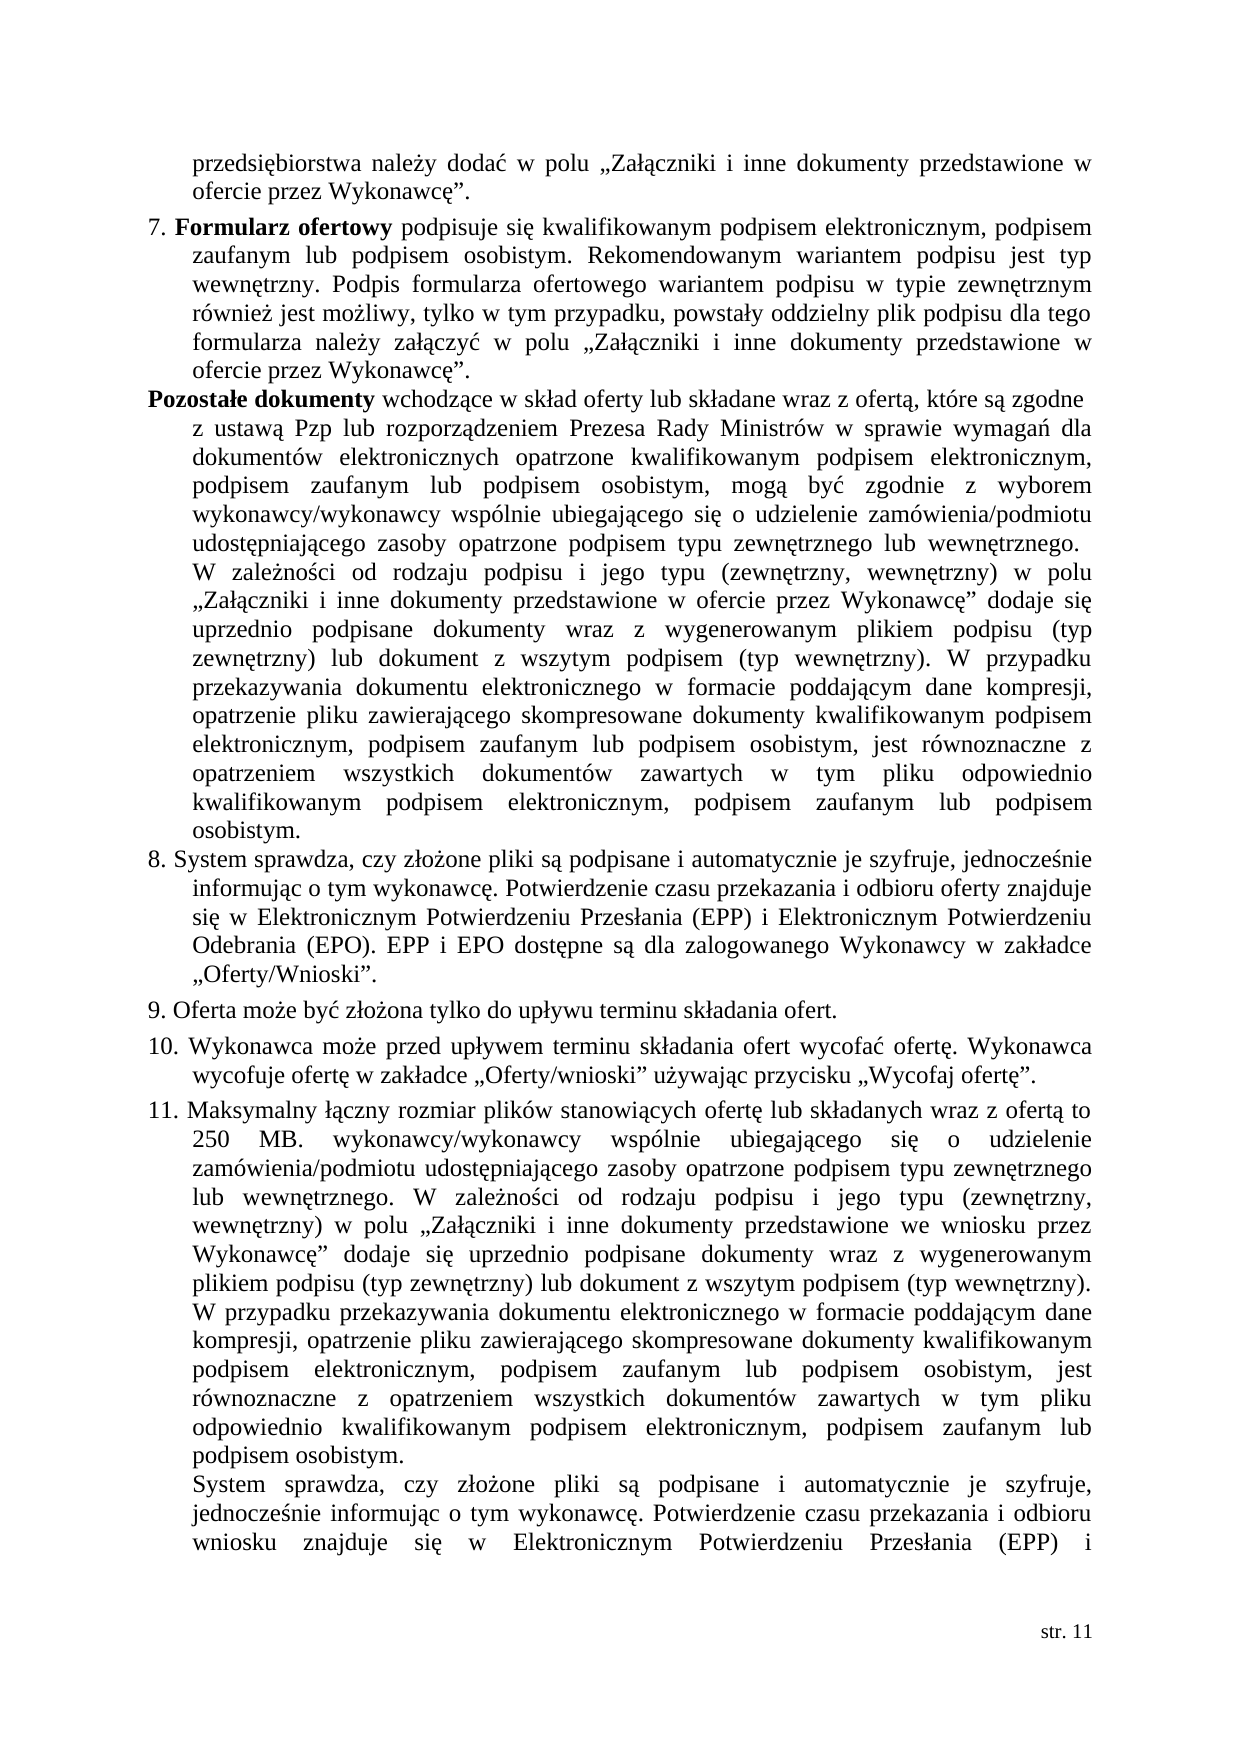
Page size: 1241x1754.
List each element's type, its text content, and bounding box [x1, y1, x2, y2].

text 7. Formularz ofertowy podpisuje się kwalifikowanym podpisem elektronicznym, podpisem zaufanym lub podpisem osobistym. Rekomendowanym wariantem podpisu jest typ wewnętrzny. Podpis formularza ofertowego wariantem podpisu w typie zewnętrznym również jest możliwy, tylko w tym przypadku, powstały oddzielny plik podpisu dla tego formularza należy załączyć w polu „Załączniki i inne dokumenty przedstawione w ofercie przez Wykonawcę”. [148, 212, 1093, 384]
text 8. System sprawdza, czy złożone pliki są podpisane i automatycznie je szyfruje, jednocześnie informując o tym wykonawcę. Potwierdzenie czasu przekazania i odbioru oferty znajduje się w Elektronicznym Potwierdzeniu Przesłania (EPP) i Elektronicznym Potwierdzeniu Odebrania (EPO). EPP i EPO dostępne są dla zalogowanego Wykonawcy w zakładce „Oferty/Wnioski”. [148, 844, 1093, 988]
text 9. Oferta może być złożona tylko do upływu terminu składania ofert. [148, 995, 1093, 1024]
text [192, 1469, 1093, 1556]
text 11. Maksymalny łączny rozmiar plików stanowiących ofertę lub składanych wraz z ofertą to 250 MB. wykonawcy/wykonawcy wspólnie ubiegającego się o udzielenie zamówienia/podmiotu udostępniającego zasoby opatrzone podpisem typu zewnętrznego lub wewnętrznego. W zależności od rodzaju podpisu i jego typu (zewnętrzny, wewnętrzny) w polu „Załączniki i inne dokumenty przedstawione we wniosku przez Wykonawcę” dodaje się uprzednio podpisane dokumenty wraz z wygenerowanym plikiem podpisu (typ zewnętrzny) lub dokument z wszytym podpisem (typ wewnętrzny). W przypadku przekazywania dokumentu elektronicznego w formacie poddającym dane kompresji, opatrzenie pliku zawierającego skompresowane dokumenty kwalifikowanym podpisem elektronicznym, podpisem zaufanym lub podpisem osobistym, jest równoznaczne z opatrzeniem wszystkich dokumentów zawartych w tym pliku odpowiednio kwalifikowanym podpisem elektronicznym, podpisem zaufanym lub podpisem osobistym. [148, 1096, 1093, 1469]
text 10. Wykonawca może przed upływem terminu składania ofert wycofać ofertę. Wykonawca wycofuje ofertę w zakładce „Oferty/wnioski” używając przycisku „Wycofaj ofertę”. [148, 1031, 1093, 1088]
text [148, 148, 1093, 205]
text Pozostałe dokumenty wchodzące w skład oferty lub składane wraz z ofertą, które są zgodne z ustawą Pzp lub rozporządzeniem Prezesa Rady Ministrów w sprawie wymagań dla dokumentów elektronicznych opatrzone kwalifikowanym podpisem elektronicznym, podpisem zaufanym lub podpisem osobistym, mogą być zgodnie z wyborem wykonawcy/wykonawcy wspólnie ubiegającego się o udzielenie zamówienia/podmiotu udostępniającego zasoby opatrzone podpisem typu zewnętrznego lub wewnętrznego. W zależności od rodzaju podpisu i jego typu (zewnętrzny, wewnętrzny) w polu „Załączniki i inne dokumenty przedstawione w ofercie przez Wykonawcę” dodaje się uprzednio podpisane dokumenty wraz z wygenerowanym plikiem podpisu (typ zewnętrzny) lub dokument z wszytym podpisem (typ wewnętrzny). W przypadku przekazywania dokumentu elektronicznego w formacie poddającym dane kompresji, opatrzenie pliku zawierającego skompresowane dokumenty kwalifikowanym podpisem elektronicznym, podpisem zaufanym lub podpisem osobistym, jest równoznaczne z opatrzeniem wszystkich dokumentów zawartych w tym pliku odpowiednio kwalifikowanym podpisem elektronicznym, podpisem zaufanym lub podpisem osobistym. [148, 384, 1093, 844]
